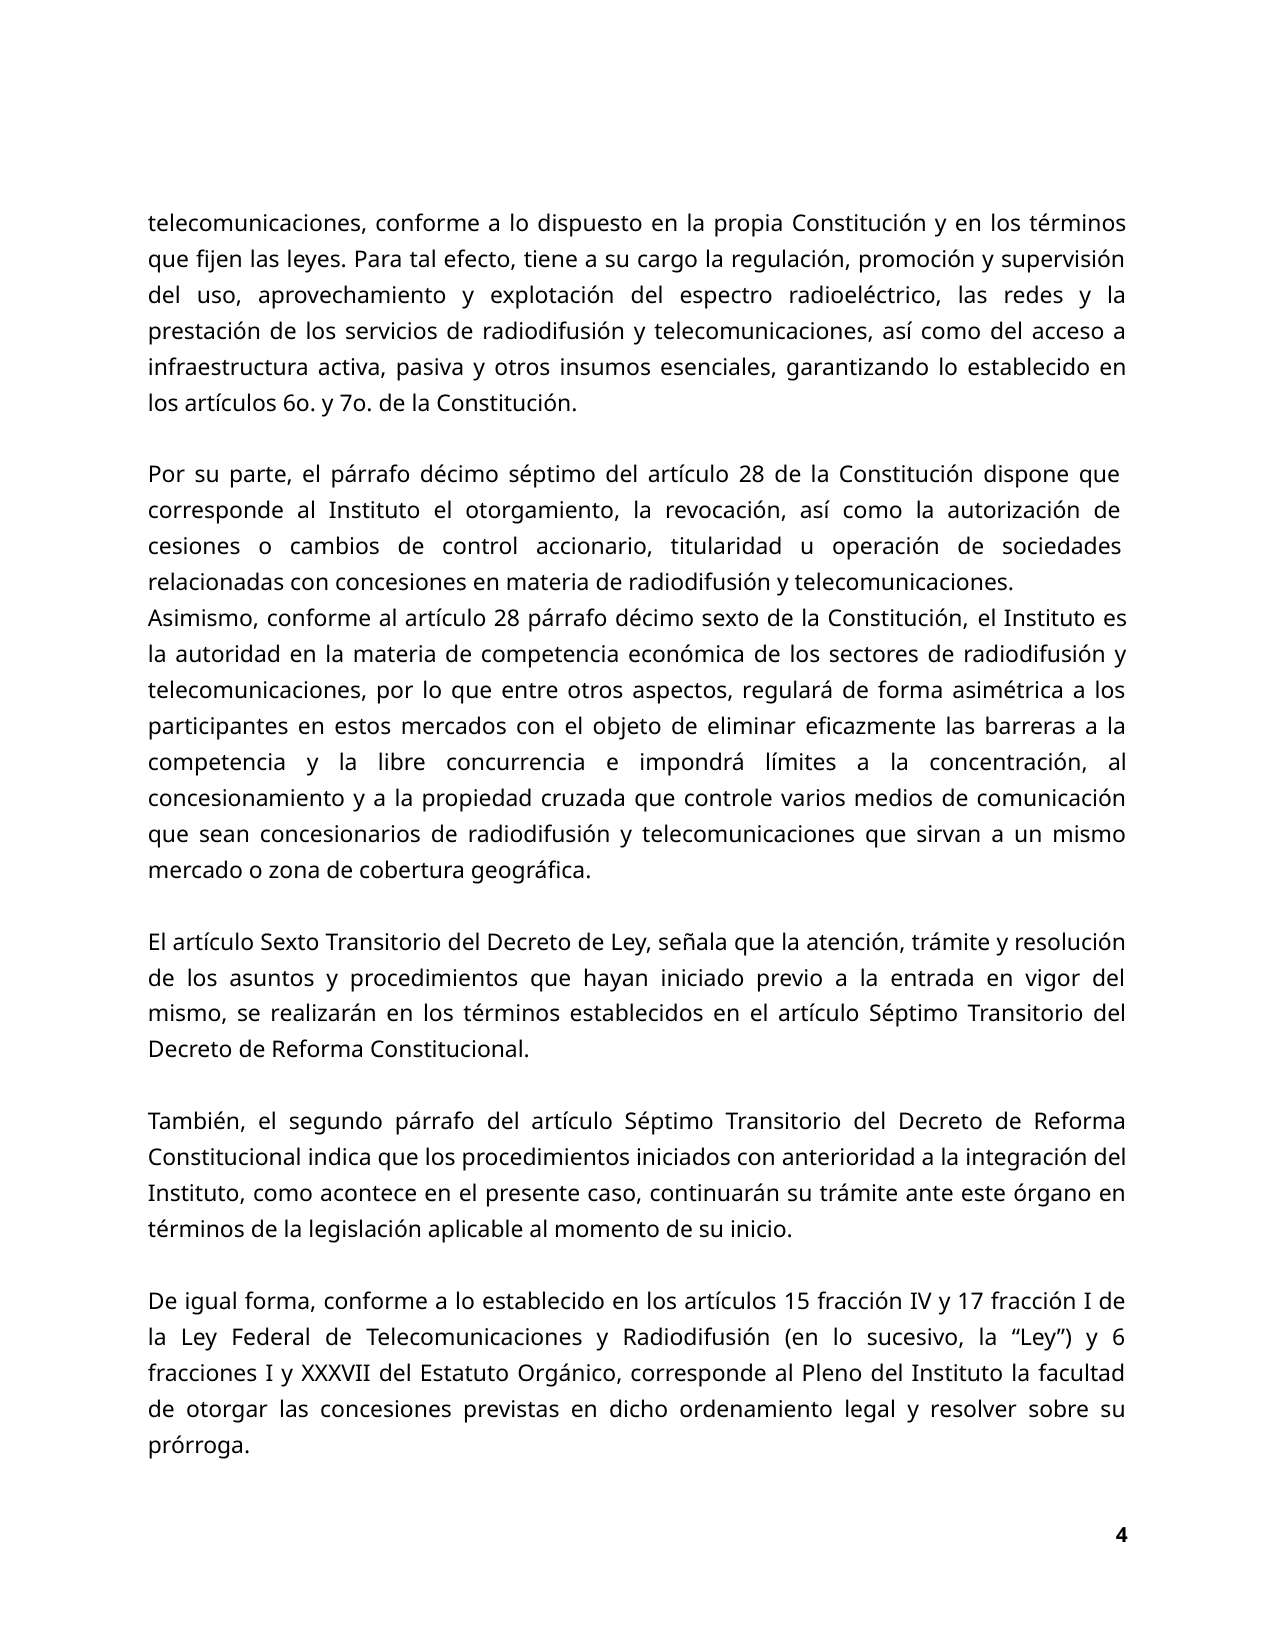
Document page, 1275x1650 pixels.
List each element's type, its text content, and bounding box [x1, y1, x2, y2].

text De igual forma, conforme a lo establecido en los artículos 15 fracción IV y 17 fracción I de la Ley Federal de Telecomunicaciones y Radiodifusión (en lo sucesivo, la “Ley”) y 6 fracciones I y XXXVII del Estatuto Orgánico, corresponde al Pleno del Instituto la facultad de otorgar las concesiones previstas en dicho ordenamiento legal y resolver sobre su prórroga. [148, 1285, 1127, 1460]
text Asimismo, conforme al artículo 28 párrafo décimo sexto de la Constitución, el Instituto es la autoridad en la materia de competencia económica de los sectores de radiodifusión y telecomunicaciones, por lo que entre otros aspectos, regulará de forma asimétrica a los participantes en estos mercados con el objeto de eliminar eficazmente las barreras a la competencia y la libre concurrencia e impondrá límites a la concentración, al concesionamiento y a la propiedad cruzada que controle varios medios de comunicación que sean concesionarios de radiodifusión y telecomunicaciones que sirvan a un mismo mercado o zona de cobertura geográfica. [148, 602, 1127, 885]
text También, el segundo párrafo del artículo Séptimo Transitorio del Decreto de Reforma Constitucional indica que los procedimientos iniciados con anterioridad a la integración del Instituto, como acontece en el presente caso, continuarán su trámite ante este órgano en términos de la legislación aplicable al momento de su inicio. [148, 1105, 1127, 1244]
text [148, 207, 1127, 418]
text El artículo Sexto Transitorio del Decreto de Ley, señala que la atención, trámite y resolución de los asuntos y procedimientos que hayan iniciado previo a la entrada en vigor del mismo, se realizarán en los términos establecidos en el artículo Séptimo Transitorio del Decreto de Reforma Constitucional. [148, 926, 1127, 1064]
text Por su parte, el párrafo décimo séptimo del artículo 28 de la Constitución dispone que corresponde al Instituto el otorgamiento, la revocación, así como la autorización de cesiones o cambios de control accionario, titularidad u operación de sociedades relacionadas con concesiones en materia de radiodifusión y telecomunicaciones. [148, 458, 1122, 597]
